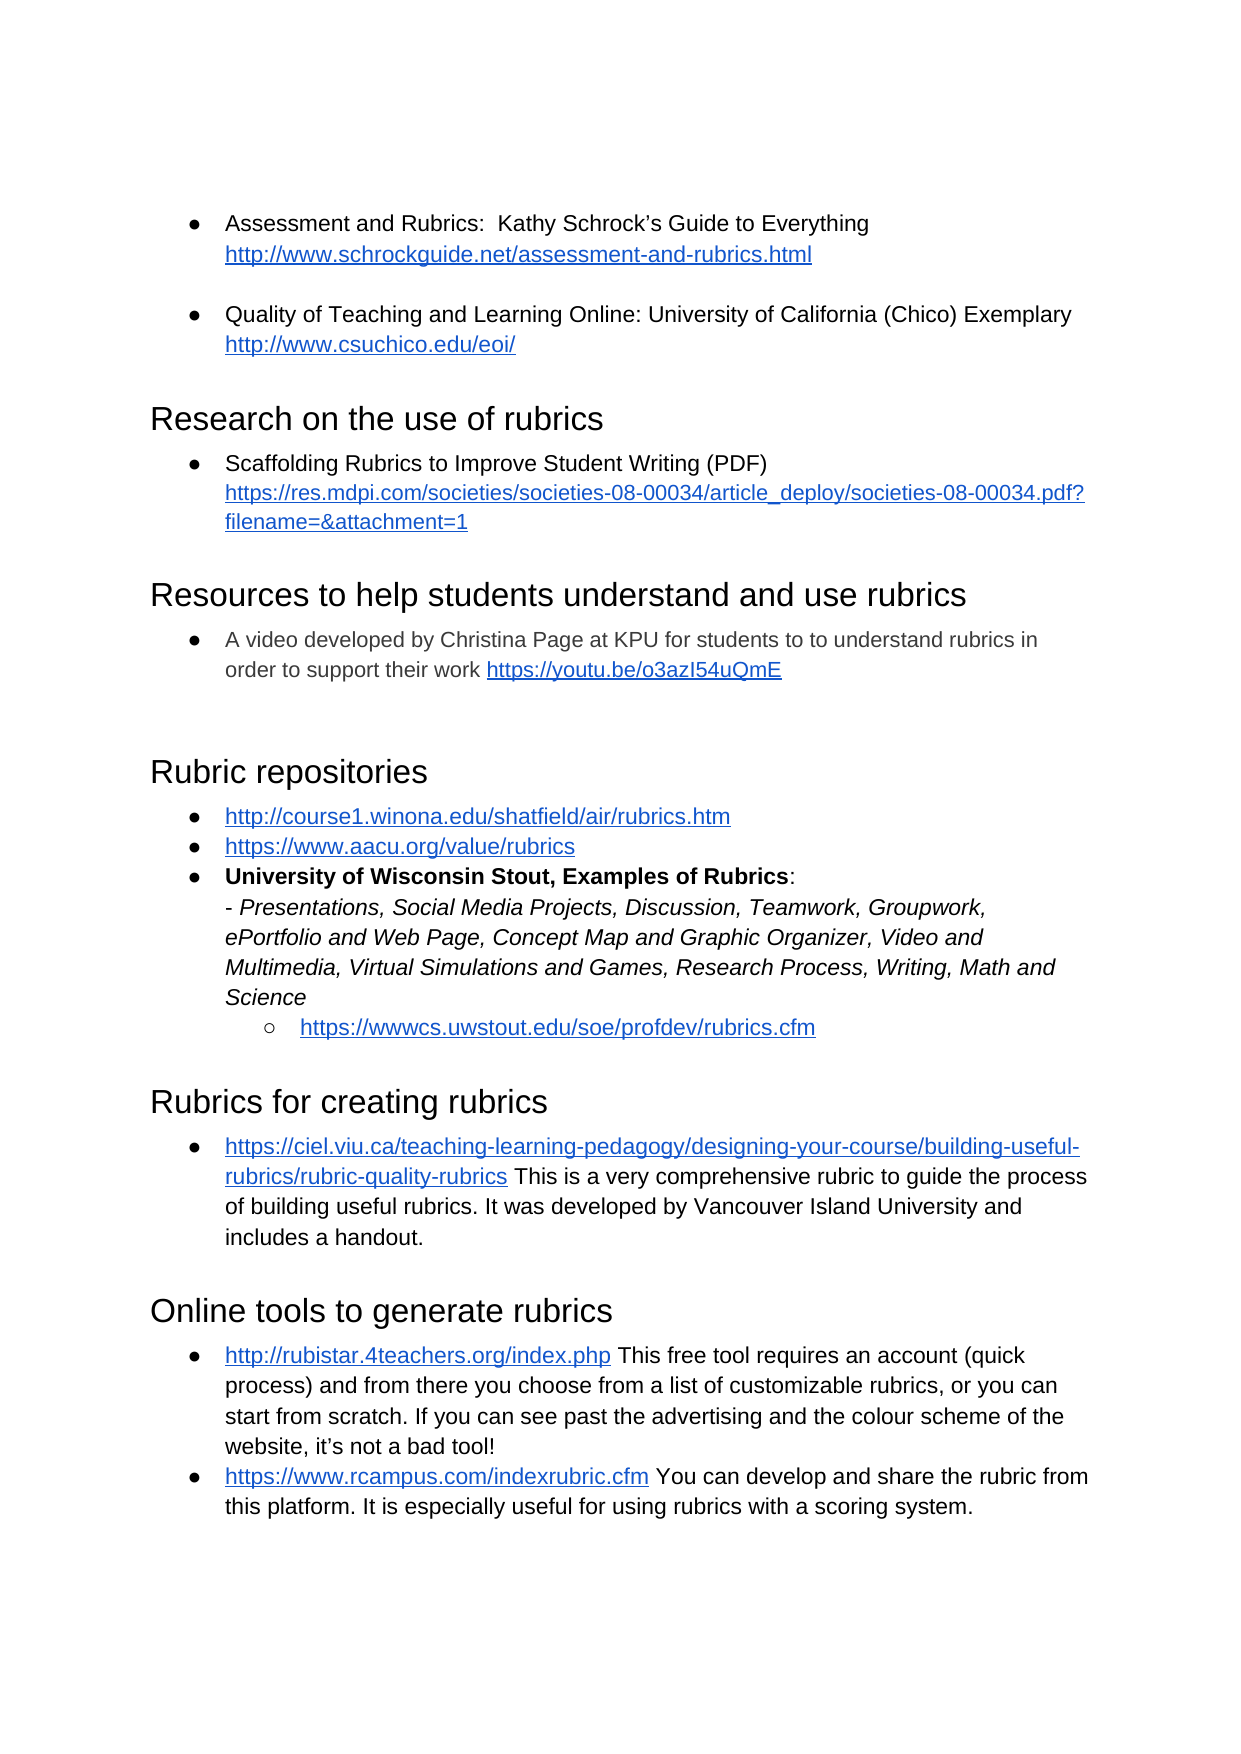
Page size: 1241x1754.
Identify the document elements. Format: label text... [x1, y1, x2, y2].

list https://www.rcampus.com/indexrubric.cfm You can develop and share the rubric from this platform. It is especially useful for using rubrics with a scoring system. [187, 1463, 1090, 1519]
list http://rubistar.4teachers.org/index.php This free tool requires an account (quick process) and from there you choose from a list of customizable rubrics, or you can start from scratch. If you can see past the advertising and the colour scheme of the website, it’s not a bad tool! [187, 1342, 1090, 1459]
list https://ciel.viu.ca/teaching-learning-pedagogy/designing-your-course/building-useful-rubrics/rubric-quality-rubrics This is a very comprehensive rubric to guide the process of building useful rubrics. It was developed by Vancouver Island University and includes a handout. [187, 1133, 1090, 1250]
list http://course1.winona.edu/shatfield/air/rubrics.htm [187, 803, 1090, 829]
subtitle Rubrics for creating rubrics [150, 1082, 1090, 1120]
subtitle Online tools to generate rubrics [150, 1291, 1090, 1330]
list Assessment and Rubrics: Kathy Schrock’s Guide to Everything http://www.schrockguide.net/assessment-and-rubrics.html [187, 210, 1090, 267]
list Quality of Teaching and Learning Online: University of California (Chico) Exemplary http://www.csuchico.edu/eoi/ [187, 301, 1090, 358]
subtitle Research on the use of rubrics [150, 399, 1090, 437]
list https://wwwcs.uwstout.edu/soe/profdev/rubrics.cfm [262, 1014, 1090, 1041]
list University of Wisconsin Stout, Examples of Rubrics: - Presentations, Social Media Projects, Discussion, Teamwork, Groupwork, ePortfolio and Web Page, Concept Map and Graphic Organizer, Video and Multimedia, Virtual Simulations and Games, Research Process, Writing, Math and Science [187, 863, 1090, 1010]
list Scaffolding Rubrics to Improve Student Writing (PDF) https://res.mdpi.com/societies/societies-08-00034/article_deploy/societies-08-00034.pdf?filename=&attachment=1 [187, 450, 1090, 534]
list A video developed by Christina Page at KPU for students to to understand rubrics in order to support their work https://youtu.be/o3azI54uQmE [187, 626, 1090, 682]
subtitle Resources to help students understand and use rubrics [150, 575, 1090, 614]
list https://www.aacu.org/value/rubrics [187, 833, 1090, 859]
subtitle Rubric repositories [150, 752, 1090, 790]
